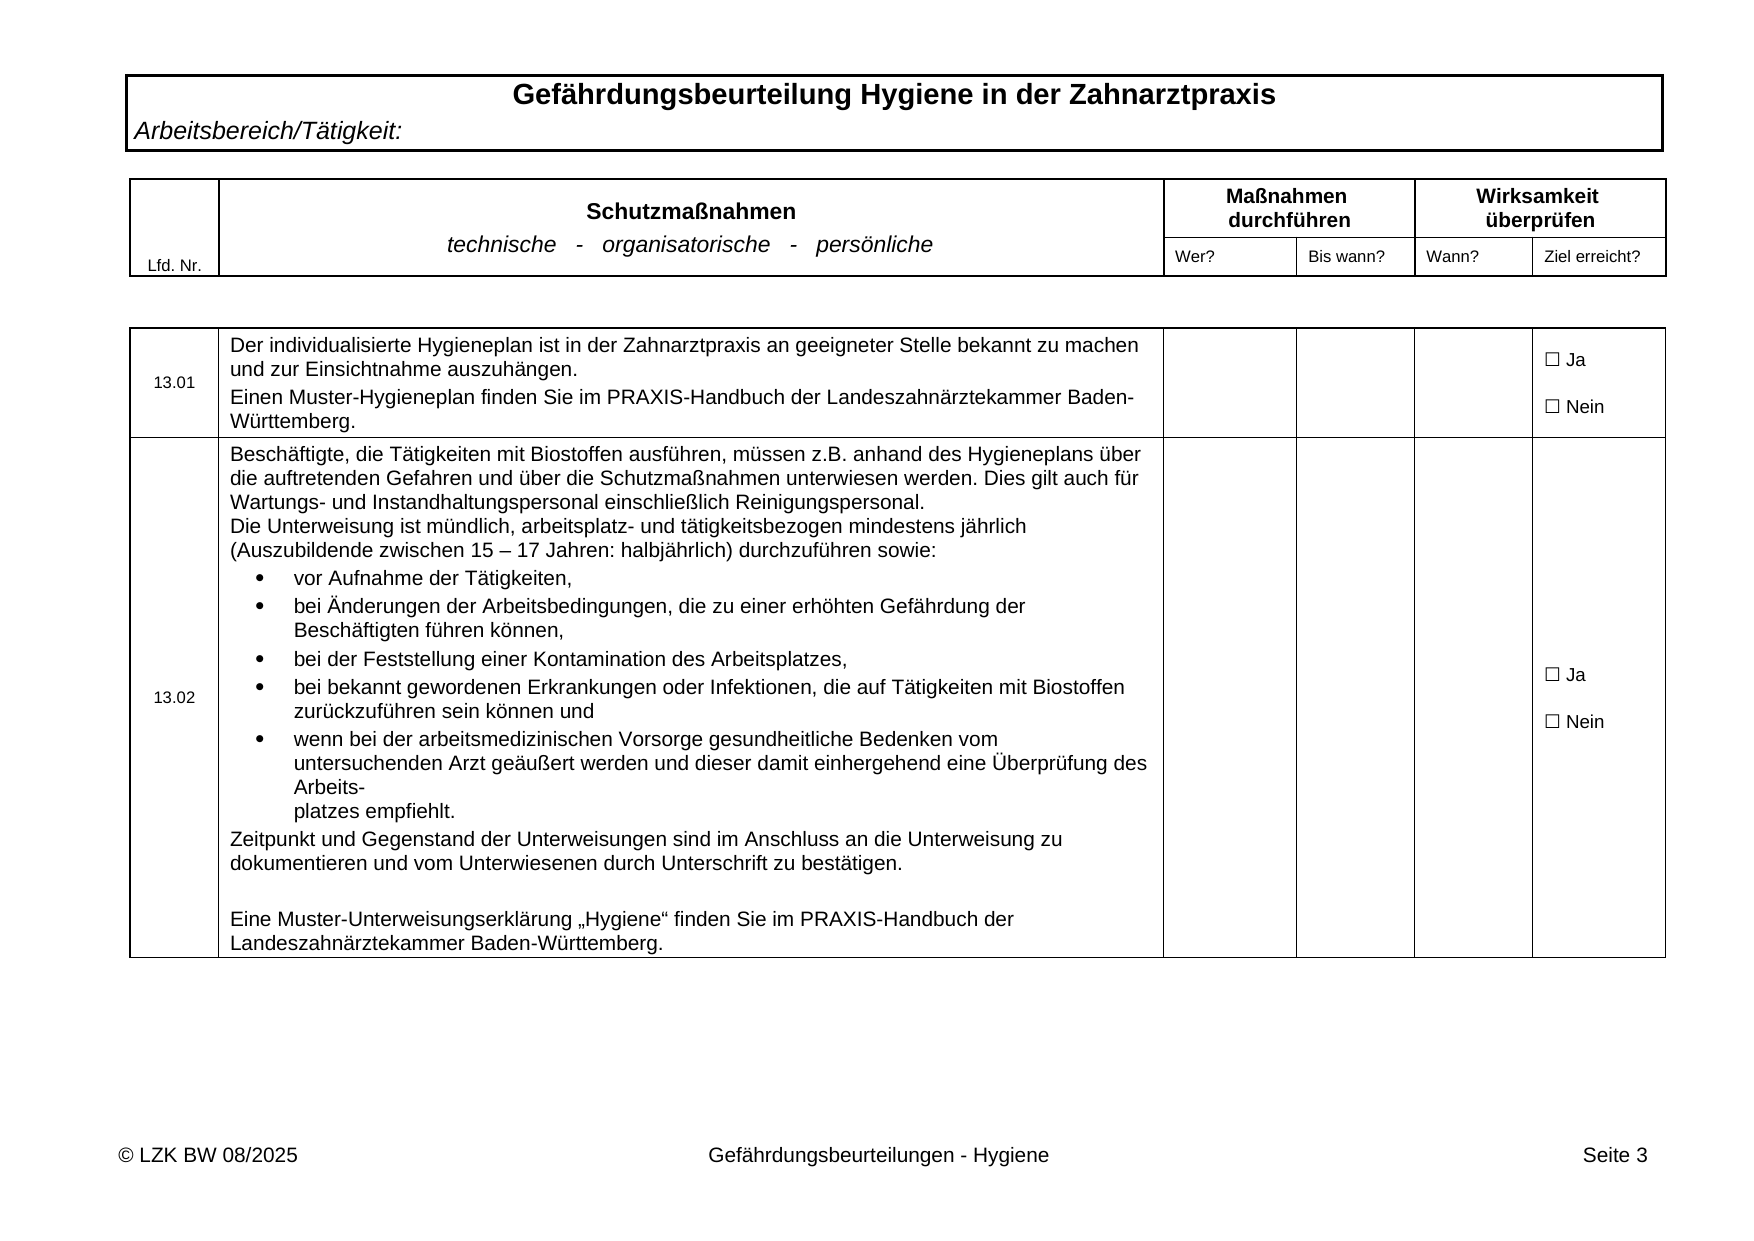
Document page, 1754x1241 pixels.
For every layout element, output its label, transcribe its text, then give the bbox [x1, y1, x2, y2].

table_cell Beschäftigte, die Tätigkeiten mit Biostoffen ausführen, müssen z.B. anhand des Hygieneplans über die auftretenden Gefahren und über die Schutzmaßnahmen unterwiesen werden. Dies gilt auch für Wartungs- und Instandhaltungspersonal einschließlich Reinigungspersonal. Die Unterweisung ist mündlich, arbeitsplatz- und tätigkeitsbezogen mindestens jährlich (Auszubildende zwischen 15 – 17 Jahren: halbjährlich) durchzuführen sowie: vor Aufnahme der Tätigkeiten, bei Änderungen der Arbeitsbedingungen, die zu einer erhöhten Gefährdung der Beschäftigten führen können, bei der Feststellung einer Kontamination des Arbeitsplatzes, bei bekannt gewordenen Erkrankungen oder Infektionen, die auf Tätigkeiten mit Biostoffen zurückzuführen sein können und wenn bei der arbeitsmedizinischen Vorsorge gesundheitliche Bedenken vom untersuchenden Arzt geäußert werden und dieser damit einhergehend eine Überprüfung des Arbeits- platzes empfiehlt. Zeitpunkt und Gegenstand der Unterweisungen sind im Anschluss an die Unterweisung zu dokumentieren und vom Unterwiesenen durch Unterschrift zu bestätigen. Eine Muster-Unterweisungserklärung „Hygiene“ finden Sie im PRAXIS-Handbuch der Landeszahnärztekammer Baden-Württemberg. [219, 438, 1163, 957]
table_cell [1297, 438, 1414, 957]
table_cell [1164, 438, 1296, 957]
table_cell [1415, 438, 1532, 957]
table_header 13.01 [131, 329, 218, 437]
table_cell Ja Nein [1533, 438, 1665, 957]
table_header [1164, 329, 1296, 437]
table_header [1297, 329, 1414, 437]
table_header Der individualisierte Hygieneplan ist in der Zahnarztpraxis an geeigneter Stelle bekannt zu machen und zur Einsichtnahme auszuhängen. Einen Muster-Hygieneplan finden Sie im PRAXIS-Handbuch der Landeszahnärztekammer Baden-Württemberg. [219, 329, 1163, 437]
table_header [1415, 329, 1532, 437]
table_header Ja Nein [1533, 329, 1665, 437]
table_cell 13.02 [131, 438, 218, 957]
